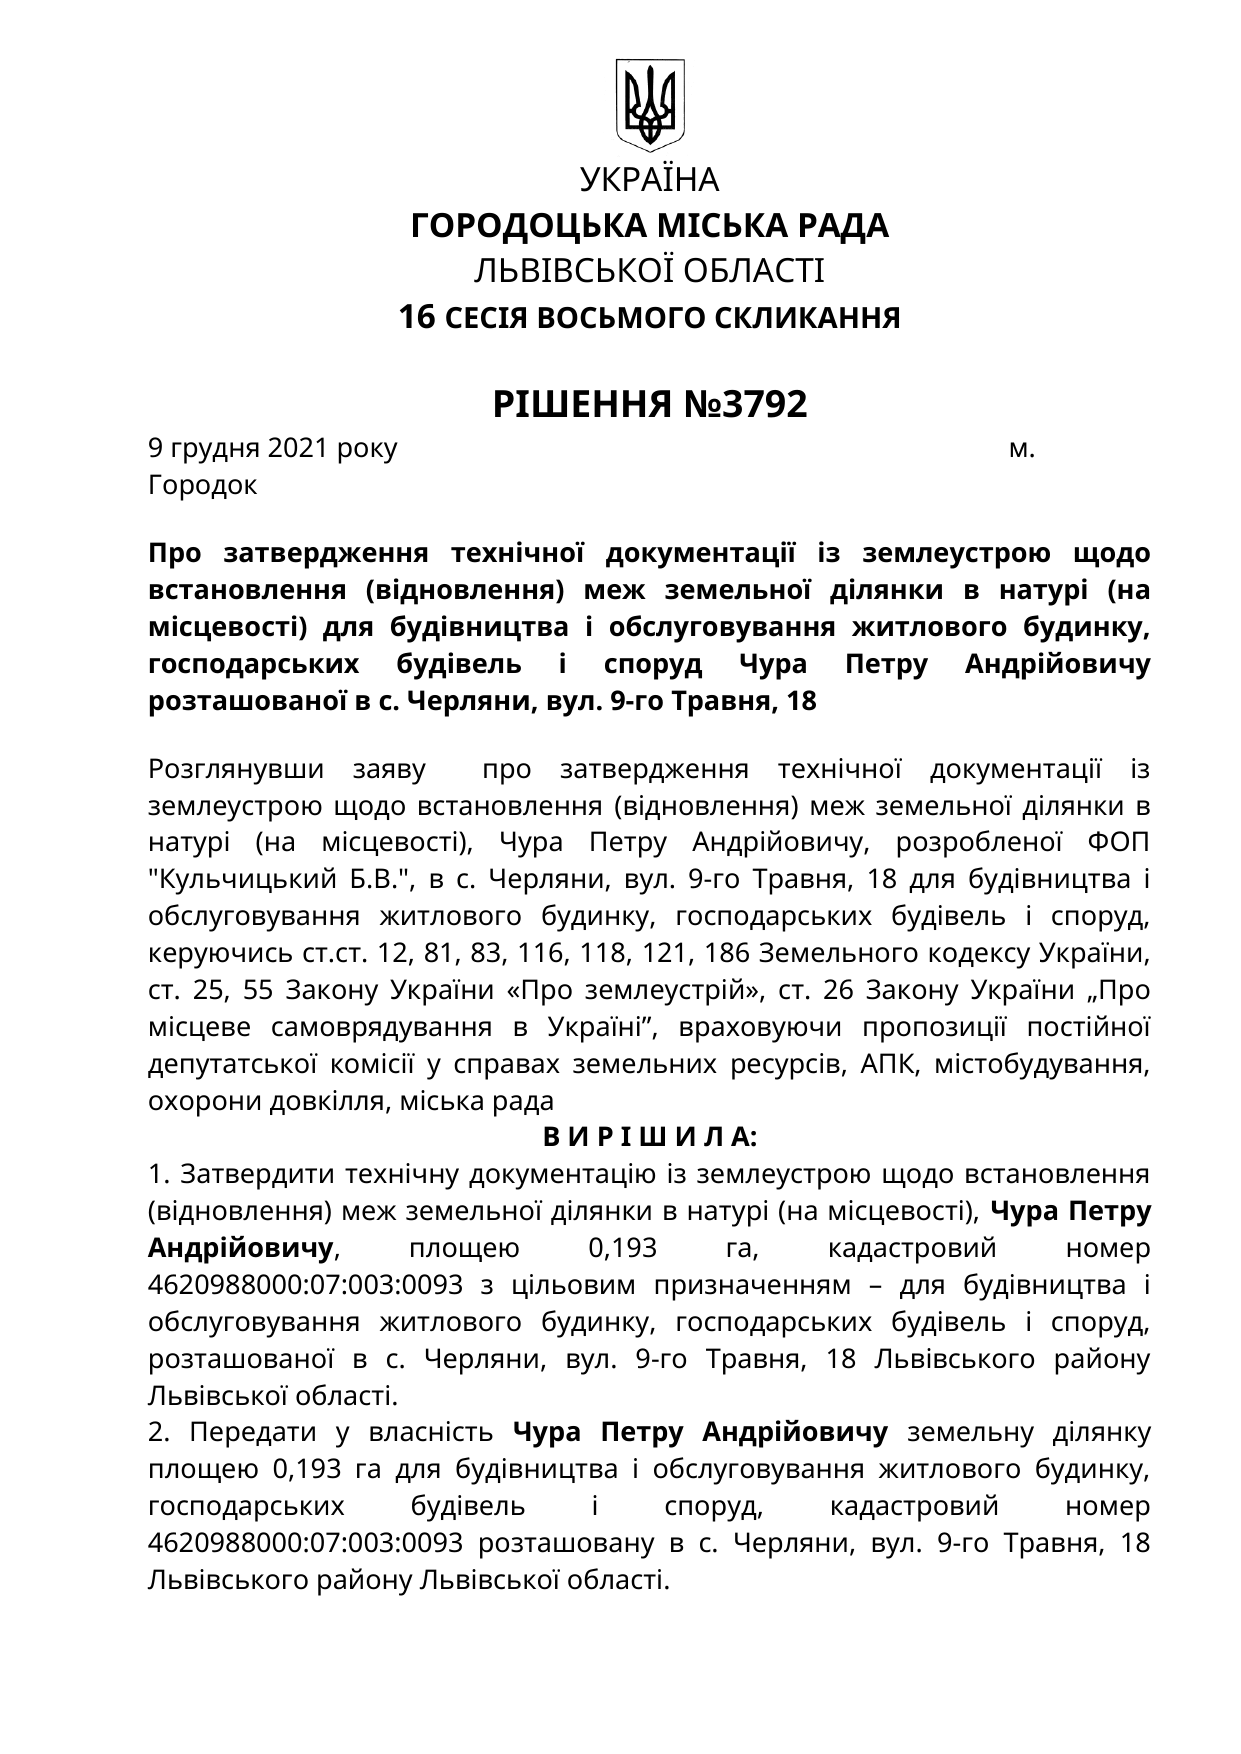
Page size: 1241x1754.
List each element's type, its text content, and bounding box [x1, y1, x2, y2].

text ЛЬВІВСЬКОЇ ОБЛАСТІ [148, 247, 1152, 292]
text 2. Передати у власність Чура Петру Андрійовичу земельну ділянку площею 0,193 га для будівництва і обслуговування житлового будинку, господарських будівель і споруд, кадастровий номер 4620988000:07:003:0093 розташовану в с. Черляни, вул. 9-го Травня, 18 Львівського району Львівської області. [148, 1413, 1152, 1597]
text РІШЕННЯ №3792 [148, 378, 1152, 429]
text В И Р І Ш И Л А: [148, 1118, 1152, 1155]
picture [603, 53, 696, 157]
text 9 грудня 2021 року м. Городок [148, 429, 1152, 502]
text 16 сесія восьмого скликання [148, 292, 1152, 338]
text Про затвердження технічної документації із землеустрою щодо встановлення (відновлення) меж земельної ділянки в натурі (на місцевості) для будівництва і обслуговування житлового будинку, господарських будівель і споруд Чура Петру Андрійовичу розташованої в с. Черляни, вул. 9-го Травня, 18 [148, 533, 1152, 718]
text 1. Затвердити технічну документацію із землеустрою щодо встановлення (відновлення) меж земельної ділянки в натурі (на місцевості), Чура Петру Андрійовичу, площею 0,193 га, кадастровий номер 4620988000:07:003:0093 з цільовим призначенням – для будівництва і обслуговування житлового будинку, господарських будівель і споруд, розташованої в с. Черляни, вул. 9-го Травня, 18 Львівського району Львівської області. [148, 1155, 1152, 1413]
text Розглянувши заяву про затвердження технічної документації із землеустрою щодо встановлення (відновлення) меж земельної ділянки в натурі (на місцевості), Чура Петру Андрійовичу, розробленої ФОП "Кульчицький Б.В.", в с. Черляни, вул. 9-го Травня, 18 для будівництва і обслуговування житлового будинку, господарських будівель і споруд, керуючись ст.ст. 12, 81, 83, 116, 118, 121, 186 Земельного кодексу України, ст. 25, 55 Закону України «Про землеустрій», ст. 26 Закону України „Про місцеве самоврядування в Україні”, враховуючи пропозиції постійної депутатської комісії у справах земельних ресурсів, АПК, містобудування, охорони довкілля, міська рада [148, 749, 1152, 1118]
text ГОРОДОЦЬКА МІСЬКА РАДА [148, 202, 1152, 247]
text УКРАЇНА [148, 156, 1152, 202]
